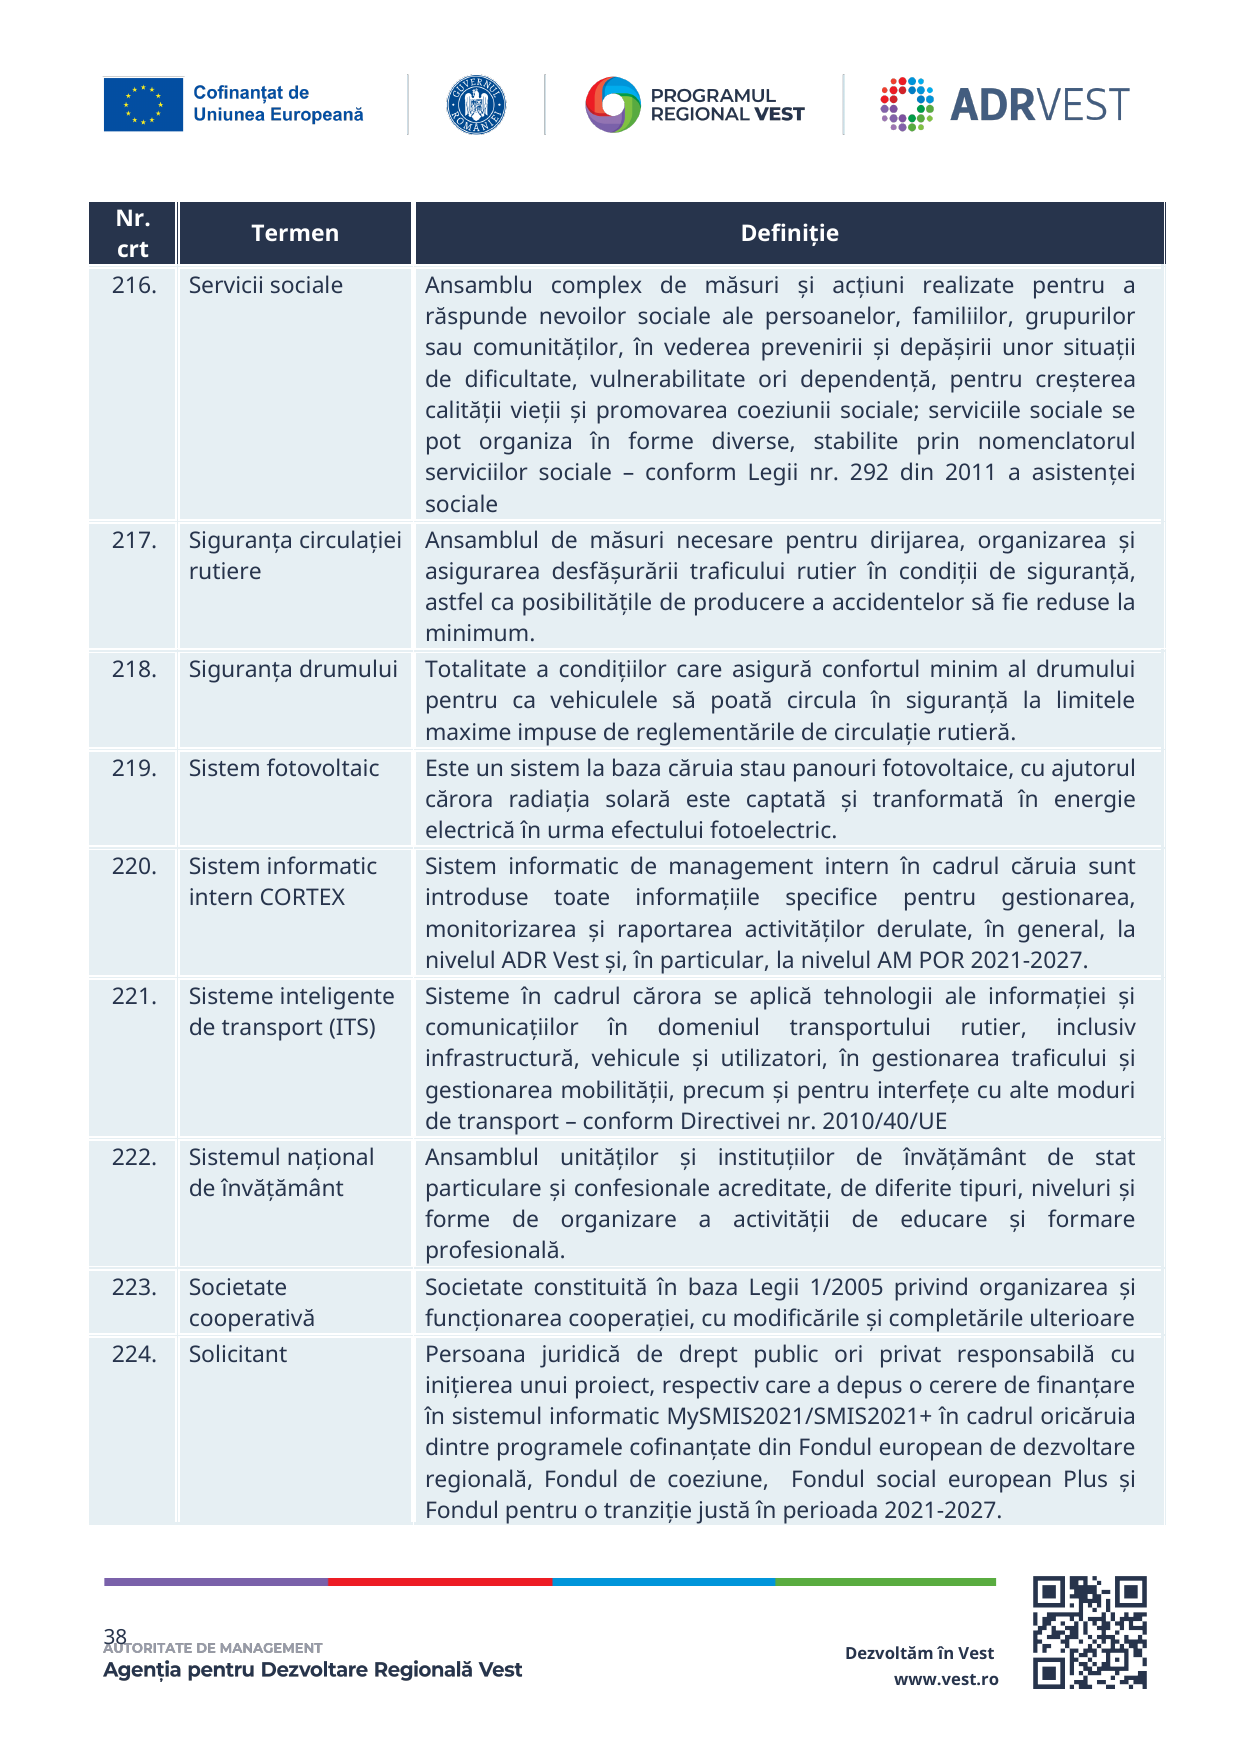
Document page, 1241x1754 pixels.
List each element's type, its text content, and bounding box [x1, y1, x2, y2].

table_cell [89, 1338, 177, 1525]
table_cell Societate cooperativă [180, 1271, 411, 1333]
table_cell Sistem informatic de management intern în cadrul căruia sunt introduse toate informațiile specifice pentru gestionarea, monitorizarea și raportarea activităților derulate, în general, la nivelul ADR Vest și, în particular, la nivelul AM POR 2021-2027. [414, 845, 1166, 975]
table_cell Ansamblul unităților și instituțiilor de învățământ de stat particulare și confesionale acreditate, de diferite tipuri, niveluri și forme de organizare a activității de educare și formare profesională. [414, 1136, 1166, 1266]
table_cell Siguranța circulației rutiere [180, 524, 411, 648]
table_cell [89, 752, 175, 845]
table_cell [89, 269, 175, 519]
table_header Definiție [416, 202, 1164, 264]
table_cell [89, 653, 175, 747]
table_header Termen [180, 202, 411, 264]
table_cell Sistemul național de învățământ [180, 1141, 411, 1266]
table_cell Solicitant [177, 1333, 413, 1525]
table_cell Siguranța drumului [180, 653, 411, 747]
table_cell Ansamblul de măsuri necesare pentru dirijarea, organizarea și asigurarea desfășurării traficului rutier în condiții de siguranță, astfel ca posibilitățile de producere a accidentelor să fie reduse la minimum. [414, 519, 1166, 648]
table_cell Sisteme inteligente de transport (ITS) [180, 980, 411, 1136]
table_cell Servicii sociale [180, 269, 411, 519]
table_cell Societate constituită în baza Legii 1/2005 privind organizarea şi funcționarea cooperației, cu modificările şi completările ulterioare [414, 1266, 1166, 1333]
table_cell Ansamblu complex de măsuri şi acţiuni realizate pentru a răspunde nevoilor sociale ale persoanelor, familiilor, grupurilor sau comunităţilor, în vederea prevenirii şi depăşirii unor situaţii de dificultate, vulnerabilitate ori dependenţă, pentru creşterea calităţii vieţii şi promovarea coeziunii sociale; serviciile sociale se pot organiza în forme diverse, stabilite prin nomenclatorul serviciilor sociale – conform Legii nr. 292 din 2011 a asistenţei sociale [414, 264, 1166, 519]
table_cell [89, 1271, 175, 1333]
table_header Nr. crt [89, 202, 175, 264]
table_cell Este un sistem la baza căruia stau panouri fotovoltaice, cu ajutorul cărora radiația solară este captată și tranformată în energie electrică în urma efectului fotoelectric. [414, 747, 1166, 845]
picture [102, 74, 1130, 135]
table_cell [89, 1141, 175, 1266]
table_cell [89, 850, 175, 975]
table_cell Sisteme în cadrul cărora se aplică tehnologii ale informației și comunicațiilor în domeniul transportului rutier, inclusiv infrastructură, vehicule și utilizatori, în gestionarea traficului și gestionarea mobilității, precum și pentru interfețe cu alte moduri de transport – conform Directivei nr. 2010/40/UE [414, 975, 1166, 1136]
table_cell Totalitate a condițiilor care asigură confortul minim al drumului pentru ca vehiculele să poată circula în siguranță la limitele maxime impuse de reglementările de circulație rutieră. [414, 649, 1166, 747]
table_cell Sistem fotovoltaic [180, 752, 411, 845]
table_cell Sistem informatic intern CORTEX [180, 850, 411, 975]
table_cell [89, 524, 175, 648]
table_cell [89, 980, 175, 1136]
picture [1025, 1567, 1156, 1698]
